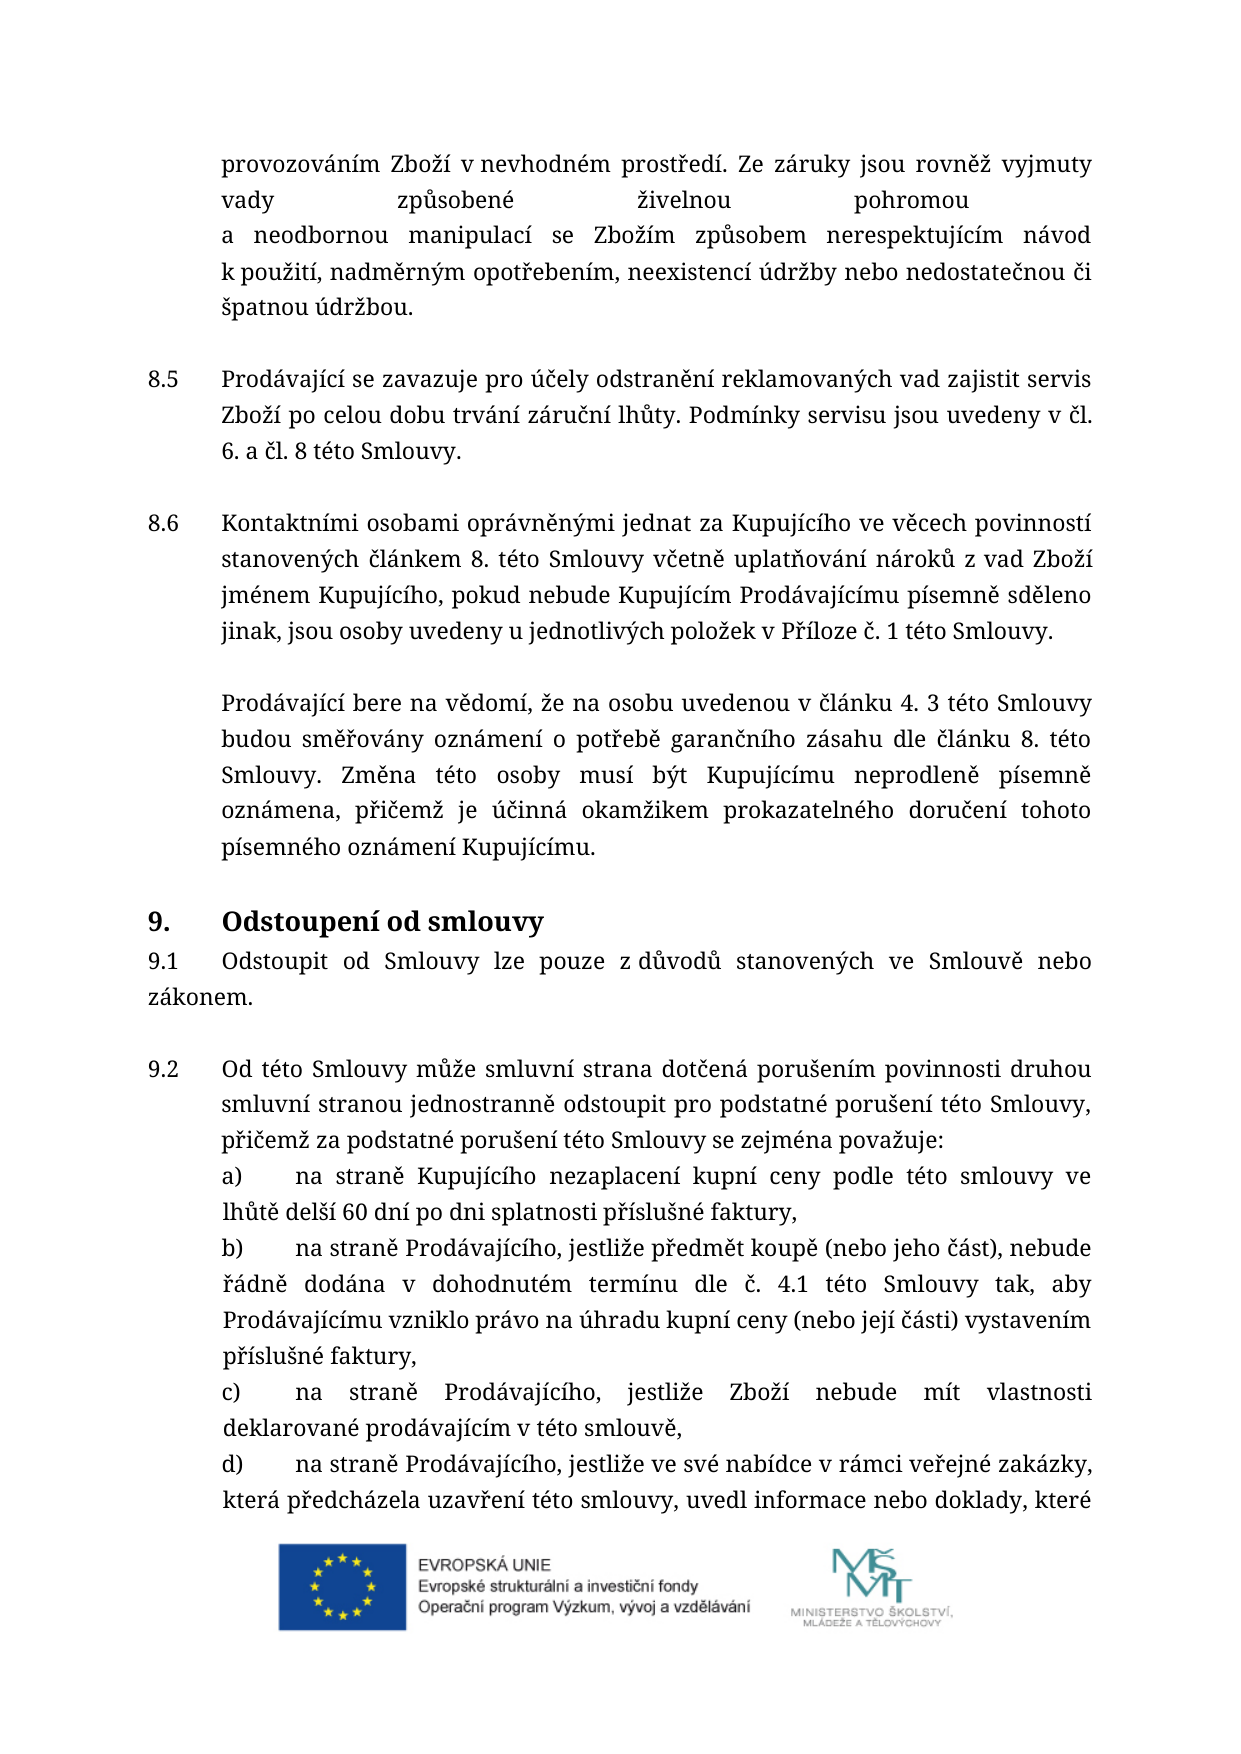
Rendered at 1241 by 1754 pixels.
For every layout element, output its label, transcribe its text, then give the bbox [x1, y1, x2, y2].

list na straně Prodávajícího, jestliže předmět koupě (nebo jeho část), nebude řádně dodána v dohodnutém termínu dle č. 4.1 této Smlouvy tak, aby Prodávajícímu vzniklo právo na úhradu kupní ceny (nebo její části) vystavením příslušné faktury, [221, 1232, 1093, 1371]
text 9. Odstoupení od smlouvy [148, 902, 1093, 939]
picture [266, 1531, 974, 1653]
text 8.5 Prodávající se zavazuje pro účely odstranění reklamovaných vad zajistit servis Zboží po celou dobu trvání záruční lhůty. Podmínky servisu jsou uvedeny v čl. 6. a čl. 8 této Smlouvy. [148, 363, 1093, 466]
text Prodávající bere na vědomí, že na osobu uvedenou v článku 4. 3 této Smlouvy budou směřovány oznámení o potřebě garančního zásahu dle článku 8. této Smlouvy. Změna této osoby musí být Kupujícímu neprodleně písemně oznámena, přičemž je účinná okamžikem prokazatelného doručení tohoto písemného oznámení Kupujícímu. [221, 687, 1093, 862]
text 9.1 Odstoupit od Smlouvy lze pouze z důvodů stanovených ve Smlouvě nebo zákonem. [148, 945, 1093, 1012]
list na straně Prodávajícího, jestliže Zboží nebude mít vlastnosti deklarované prodávajícím v této smlouvě, [221, 1376, 1093, 1443]
text 8.6 Kontaktními osobami oprávněnými jednat za Kupujícího ve věcech povinností stanovených článkem 8. této Smlouvy včetně uplatňování nároků z vad Zboží jménem Kupujícího, pokud nebude Kupujícím Prodávajícímu písemně sděleno jinak, jsou osoby uvedeny u jednotlivých položek v Příloze č. 1 této Smlouvy. [148, 507, 1093, 646]
text 9.2 Od této Smlouvy může smluvní strana dotčená porušením povinnosti druhou smluvní stranou jednostranně odstoupit pro podstatné porušení této Smlouvy, přičemž za podstatné porušení této Smlouvy se zejména považuje: [148, 1052, 1093, 1156]
list na straně Kupujícího nezaplacení kupní ceny podle této smlouvy ve lhůtě delší 60 dní po dni splatnosti příslušné faktury, [221, 1160, 1093, 1227]
